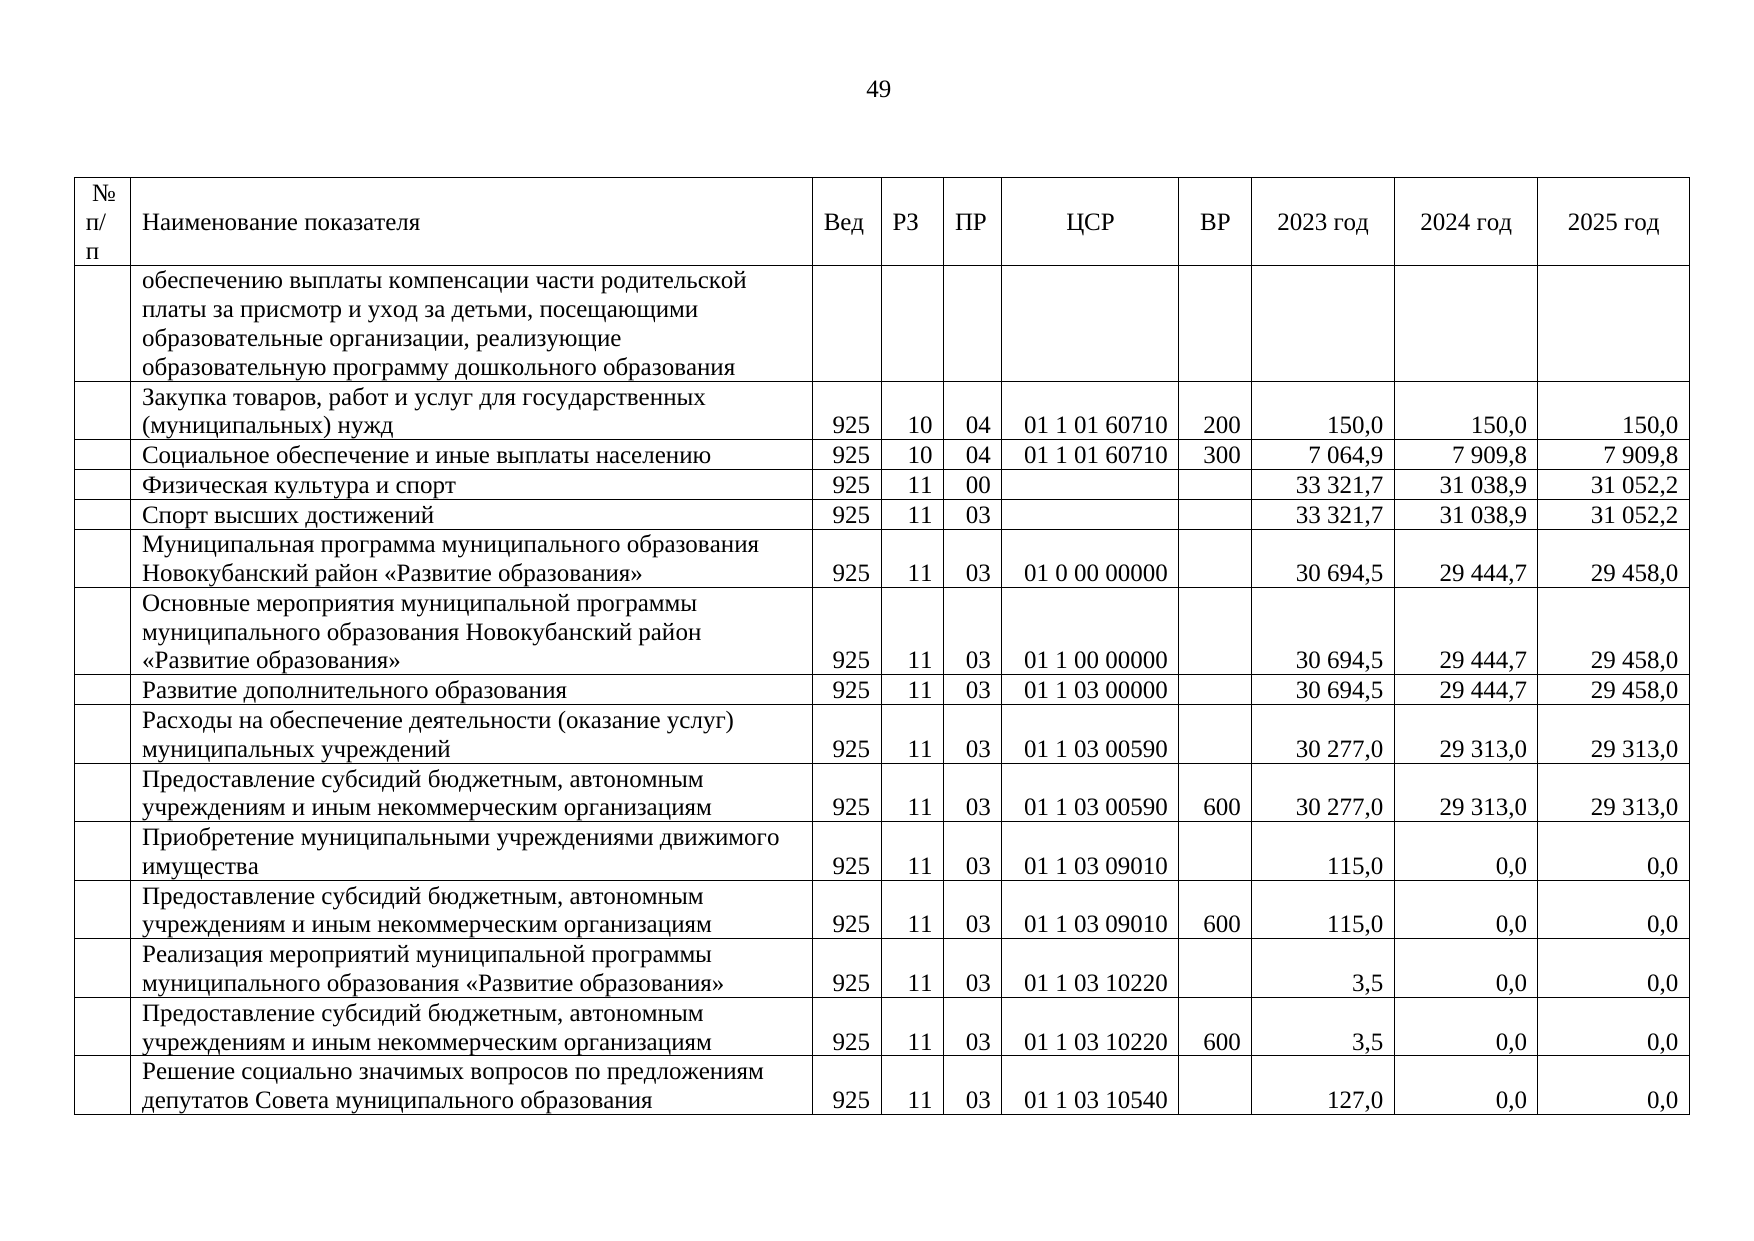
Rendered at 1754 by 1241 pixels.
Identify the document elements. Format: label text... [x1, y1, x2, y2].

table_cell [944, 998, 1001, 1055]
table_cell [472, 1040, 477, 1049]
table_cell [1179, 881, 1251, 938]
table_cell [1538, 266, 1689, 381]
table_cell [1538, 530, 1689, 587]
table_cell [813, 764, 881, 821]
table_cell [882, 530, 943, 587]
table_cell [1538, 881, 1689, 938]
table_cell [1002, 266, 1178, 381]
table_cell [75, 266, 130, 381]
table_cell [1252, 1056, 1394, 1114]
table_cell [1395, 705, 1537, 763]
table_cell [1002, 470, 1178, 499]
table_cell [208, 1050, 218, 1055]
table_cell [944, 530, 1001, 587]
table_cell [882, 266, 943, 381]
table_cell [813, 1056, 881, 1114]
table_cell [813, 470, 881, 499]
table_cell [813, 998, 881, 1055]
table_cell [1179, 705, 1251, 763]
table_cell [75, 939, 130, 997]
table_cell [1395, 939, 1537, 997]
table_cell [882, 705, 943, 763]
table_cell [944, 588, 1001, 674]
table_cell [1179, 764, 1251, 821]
table_header РЗ [882, 178, 943, 264]
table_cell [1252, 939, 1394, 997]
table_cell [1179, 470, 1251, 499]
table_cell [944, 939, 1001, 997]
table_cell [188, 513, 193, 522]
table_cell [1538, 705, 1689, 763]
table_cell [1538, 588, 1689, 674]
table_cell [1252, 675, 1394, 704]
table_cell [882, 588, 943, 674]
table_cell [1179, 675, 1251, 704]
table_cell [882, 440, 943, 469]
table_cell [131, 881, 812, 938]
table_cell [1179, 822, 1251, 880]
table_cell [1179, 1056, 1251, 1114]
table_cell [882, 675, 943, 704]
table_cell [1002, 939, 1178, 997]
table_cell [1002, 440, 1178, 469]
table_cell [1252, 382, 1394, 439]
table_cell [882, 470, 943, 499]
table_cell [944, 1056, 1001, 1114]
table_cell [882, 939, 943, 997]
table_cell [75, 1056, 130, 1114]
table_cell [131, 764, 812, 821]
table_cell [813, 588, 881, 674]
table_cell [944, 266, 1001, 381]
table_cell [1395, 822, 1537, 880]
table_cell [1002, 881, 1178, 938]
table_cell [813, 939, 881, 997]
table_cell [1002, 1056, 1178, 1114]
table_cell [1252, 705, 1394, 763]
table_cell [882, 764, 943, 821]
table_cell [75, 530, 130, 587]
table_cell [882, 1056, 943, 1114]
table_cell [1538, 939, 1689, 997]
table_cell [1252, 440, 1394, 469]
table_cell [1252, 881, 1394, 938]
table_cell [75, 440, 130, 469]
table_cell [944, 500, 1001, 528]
table_header Вед [813, 178, 881, 264]
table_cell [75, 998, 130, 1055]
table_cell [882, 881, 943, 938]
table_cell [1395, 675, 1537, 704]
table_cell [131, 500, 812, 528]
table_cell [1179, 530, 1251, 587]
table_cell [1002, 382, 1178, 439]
table_header 2024 год [1395, 178, 1537, 264]
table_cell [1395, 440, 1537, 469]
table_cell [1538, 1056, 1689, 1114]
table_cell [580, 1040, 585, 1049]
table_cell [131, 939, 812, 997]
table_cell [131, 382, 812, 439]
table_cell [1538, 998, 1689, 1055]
table_header ВР [1179, 178, 1251, 264]
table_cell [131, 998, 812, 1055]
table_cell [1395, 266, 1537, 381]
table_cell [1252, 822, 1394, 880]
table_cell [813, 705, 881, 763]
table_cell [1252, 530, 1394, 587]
table_header 2025 год [1538, 178, 1689, 264]
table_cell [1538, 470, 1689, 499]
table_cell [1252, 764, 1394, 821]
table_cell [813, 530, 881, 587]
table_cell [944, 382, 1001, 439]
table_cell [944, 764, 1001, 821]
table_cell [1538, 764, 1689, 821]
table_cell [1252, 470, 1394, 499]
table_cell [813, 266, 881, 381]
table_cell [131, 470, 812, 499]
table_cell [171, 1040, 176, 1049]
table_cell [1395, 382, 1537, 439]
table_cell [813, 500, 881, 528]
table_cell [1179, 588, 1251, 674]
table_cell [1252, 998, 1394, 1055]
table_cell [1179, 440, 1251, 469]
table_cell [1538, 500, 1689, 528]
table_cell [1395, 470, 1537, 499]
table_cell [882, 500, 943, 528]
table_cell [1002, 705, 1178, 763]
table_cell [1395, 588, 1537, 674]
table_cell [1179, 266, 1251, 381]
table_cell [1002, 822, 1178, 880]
table_header ЦСР [1002, 178, 1178, 264]
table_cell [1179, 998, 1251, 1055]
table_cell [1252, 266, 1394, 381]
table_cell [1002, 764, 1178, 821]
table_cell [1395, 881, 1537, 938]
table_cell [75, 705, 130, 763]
table_header № п/п [75, 178, 130, 264]
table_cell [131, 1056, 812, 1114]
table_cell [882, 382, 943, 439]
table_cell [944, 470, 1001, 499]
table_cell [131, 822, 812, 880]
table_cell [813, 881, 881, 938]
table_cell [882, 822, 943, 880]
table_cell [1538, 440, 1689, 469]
table_header ПР [944, 178, 1001, 264]
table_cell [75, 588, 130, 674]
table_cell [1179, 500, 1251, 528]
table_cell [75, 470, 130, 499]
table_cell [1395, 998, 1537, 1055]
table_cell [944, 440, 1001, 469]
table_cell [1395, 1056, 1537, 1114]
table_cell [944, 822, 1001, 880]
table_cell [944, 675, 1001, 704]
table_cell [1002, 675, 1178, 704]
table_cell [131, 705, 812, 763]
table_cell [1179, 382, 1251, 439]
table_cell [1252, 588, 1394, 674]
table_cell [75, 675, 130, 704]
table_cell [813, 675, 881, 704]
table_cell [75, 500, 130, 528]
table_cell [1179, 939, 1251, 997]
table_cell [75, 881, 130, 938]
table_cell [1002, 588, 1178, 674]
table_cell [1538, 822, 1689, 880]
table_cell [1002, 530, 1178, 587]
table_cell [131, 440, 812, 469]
table_header Наименование показателя [131, 178, 812, 264]
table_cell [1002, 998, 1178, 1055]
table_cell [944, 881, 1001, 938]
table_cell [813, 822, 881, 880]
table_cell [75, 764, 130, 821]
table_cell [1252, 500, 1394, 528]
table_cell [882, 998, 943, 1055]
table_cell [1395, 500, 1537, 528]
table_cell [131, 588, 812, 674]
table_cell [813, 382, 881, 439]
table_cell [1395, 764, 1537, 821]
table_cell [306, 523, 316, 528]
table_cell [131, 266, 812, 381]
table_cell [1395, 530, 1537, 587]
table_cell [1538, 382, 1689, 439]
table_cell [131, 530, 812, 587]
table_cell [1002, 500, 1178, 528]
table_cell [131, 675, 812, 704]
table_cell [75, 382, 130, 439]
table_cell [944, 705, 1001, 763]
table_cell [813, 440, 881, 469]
table_header 2023 год [1252, 178, 1394, 264]
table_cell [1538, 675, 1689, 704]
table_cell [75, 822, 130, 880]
